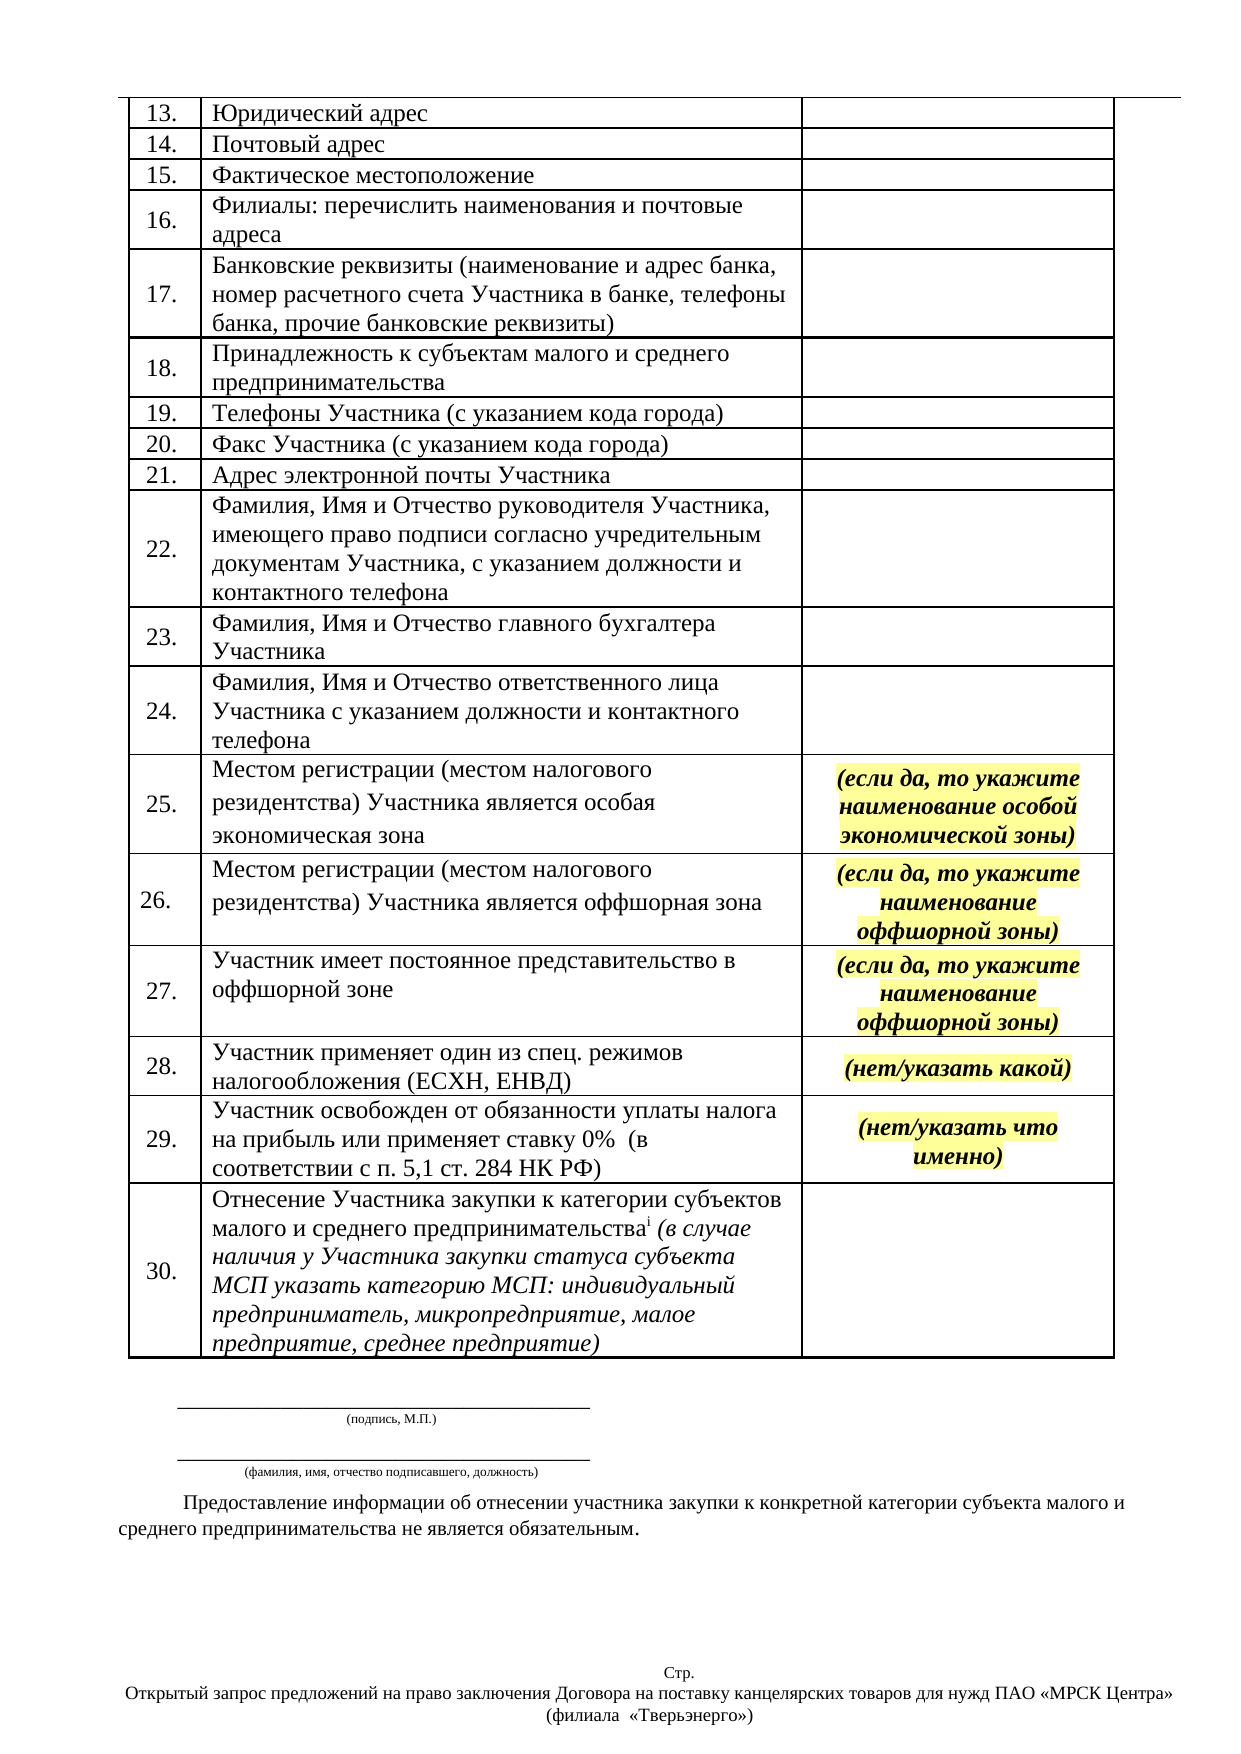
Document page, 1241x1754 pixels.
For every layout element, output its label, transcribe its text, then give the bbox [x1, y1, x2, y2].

table_cell [803, 129, 1113, 158]
table_cell [130, 667, 200, 753]
table_cell [130, 1037, 200, 1094]
table_cell Отнесение Участника закупки к категории субъектов малого и среднего предпринимательства (в случае наличия у Участника закупки статуса субъекта МСП указать категорию МСП: индивидуальный предприниматель, микропредприятие, малое предприятие, среднее предприятие) [202, 1184, 801, 1356]
table_cell Фактическое местоположение [202, 160, 801, 188]
table_cell [803, 1184, 1113, 1356]
table_header [803, 98, 1113, 127]
table_cell [803, 398, 1113, 427]
table_cell Банковские реквизиты (наименование и адрес банка, номер расчетного счета Участника в банке, телефоны банка, прочие банковские реквизиты) [202, 250, 801, 336]
table_cell Телефоны Участника (с указанием кода города) [202, 398, 801, 427]
table_cell [130, 429, 200, 458]
table_cell [130, 1184, 200, 1356]
text ____________________________________ [118, 1438, 605, 1464]
table_cell Местом регистрации (местом налогового резидентства) Участника является оффшорная зона [202, 854, 801, 944]
table_cell (если да, то укажите наименование оффшорной зоны) [803, 854, 1113, 944]
text ____________________________________ [118, 1385, 605, 1411]
table_cell Филиалы: перечислить наименования и почтовые адреса [202, 191, 801, 248]
text (подпись, М.П.) [118, 1411, 605, 1438]
table_cell [130, 339, 200, 396]
table_cell [803, 250, 1113, 336]
table_cell Факс Участника (с указанием кода города) [202, 429, 801, 458]
table_cell [803, 608, 1113, 665]
table_header Юридический адрес [202, 98, 801, 127]
table_cell [803, 339, 1113, 396]
table_cell Принадлежность к субъектам малого и среднего предпринимательства [202, 339, 801, 396]
table_cell [803, 429, 1113, 458]
table_cell Участник освобожден от обязанности уплаты налога на прибыль или применяет ставку 0% (в соответствии с п. 5,1 ст. 284 НК РФ) [202, 1096, 801, 1182]
table_cell [130, 608, 200, 665]
table_cell [803, 191, 1113, 248]
table_cell [130, 946, 200, 1036]
table_header [130, 98, 200, 127]
table_cell Фамилия, Имя и Отчество ответственного лица Участника с указанием должности и контактного телефона [202, 667, 801, 753]
table_cell [130, 1096, 200, 1182]
table_cell Фамилия, Имя и Отчество главного бухгалтера Участника [202, 608, 801, 665]
table_cell Фамилия, Имя и Отчество руководителя Участника, имеющего право подписи согласно учредительным документам Участника, с указанием должности и контактного телефона [202, 491, 801, 606]
table_cell [803, 460, 1113, 488]
table_cell (нет/указать какой) [803, 1037, 1113, 1094]
table_cell [130, 250, 200, 336]
table_cell [803, 160, 1113, 188]
table_cell Участник имеет постоянное представительство в оффшорной зоне [202, 946, 801, 1036]
table_cell [803, 667, 1113, 753]
text Предоставление информации об отнесении участника закупки к конкретной категории субъекта малого и среднего предпринимательства не является обязательным. [118, 1490, 1181, 1541]
table_cell [130, 129, 200, 158]
table_cell Местом регистрации (местом налогового резидентства) Участника является особая экономическая зона [202, 755, 801, 853]
table_cell [803, 491, 1113, 606]
text (фамилия, имя, отчество подписавшего, должность) [118, 1464, 605, 1490]
table_cell [130, 398, 200, 427]
table_cell [130, 491, 200, 606]
table_cell (нет/указать что именно) [803, 1096, 1113, 1182]
table_cell Почтовый адрес [202, 129, 801, 158]
table_cell (если да, то укажите наименование оффшорной зоны) [803, 946, 1113, 1036]
table_cell [130, 460, 200, 488]
table_cell [130, 160, 200, 188]
table_cell Адрес электронной почты Участника [202, 460, 801, 488]
table_cell (если да, то укажите наименование особой экономической зоны) [803, 755, 1113, 853]
table_cell [130, 854, 200, 944]
table_cell Участник применяет один из спец. режимов налогообложения (ЕСХН, ЕНВД) [202, 1037, 801, 1094]
table_cell [130, 191, 200, 248]
table_cell [130, 755, 200, 853]
